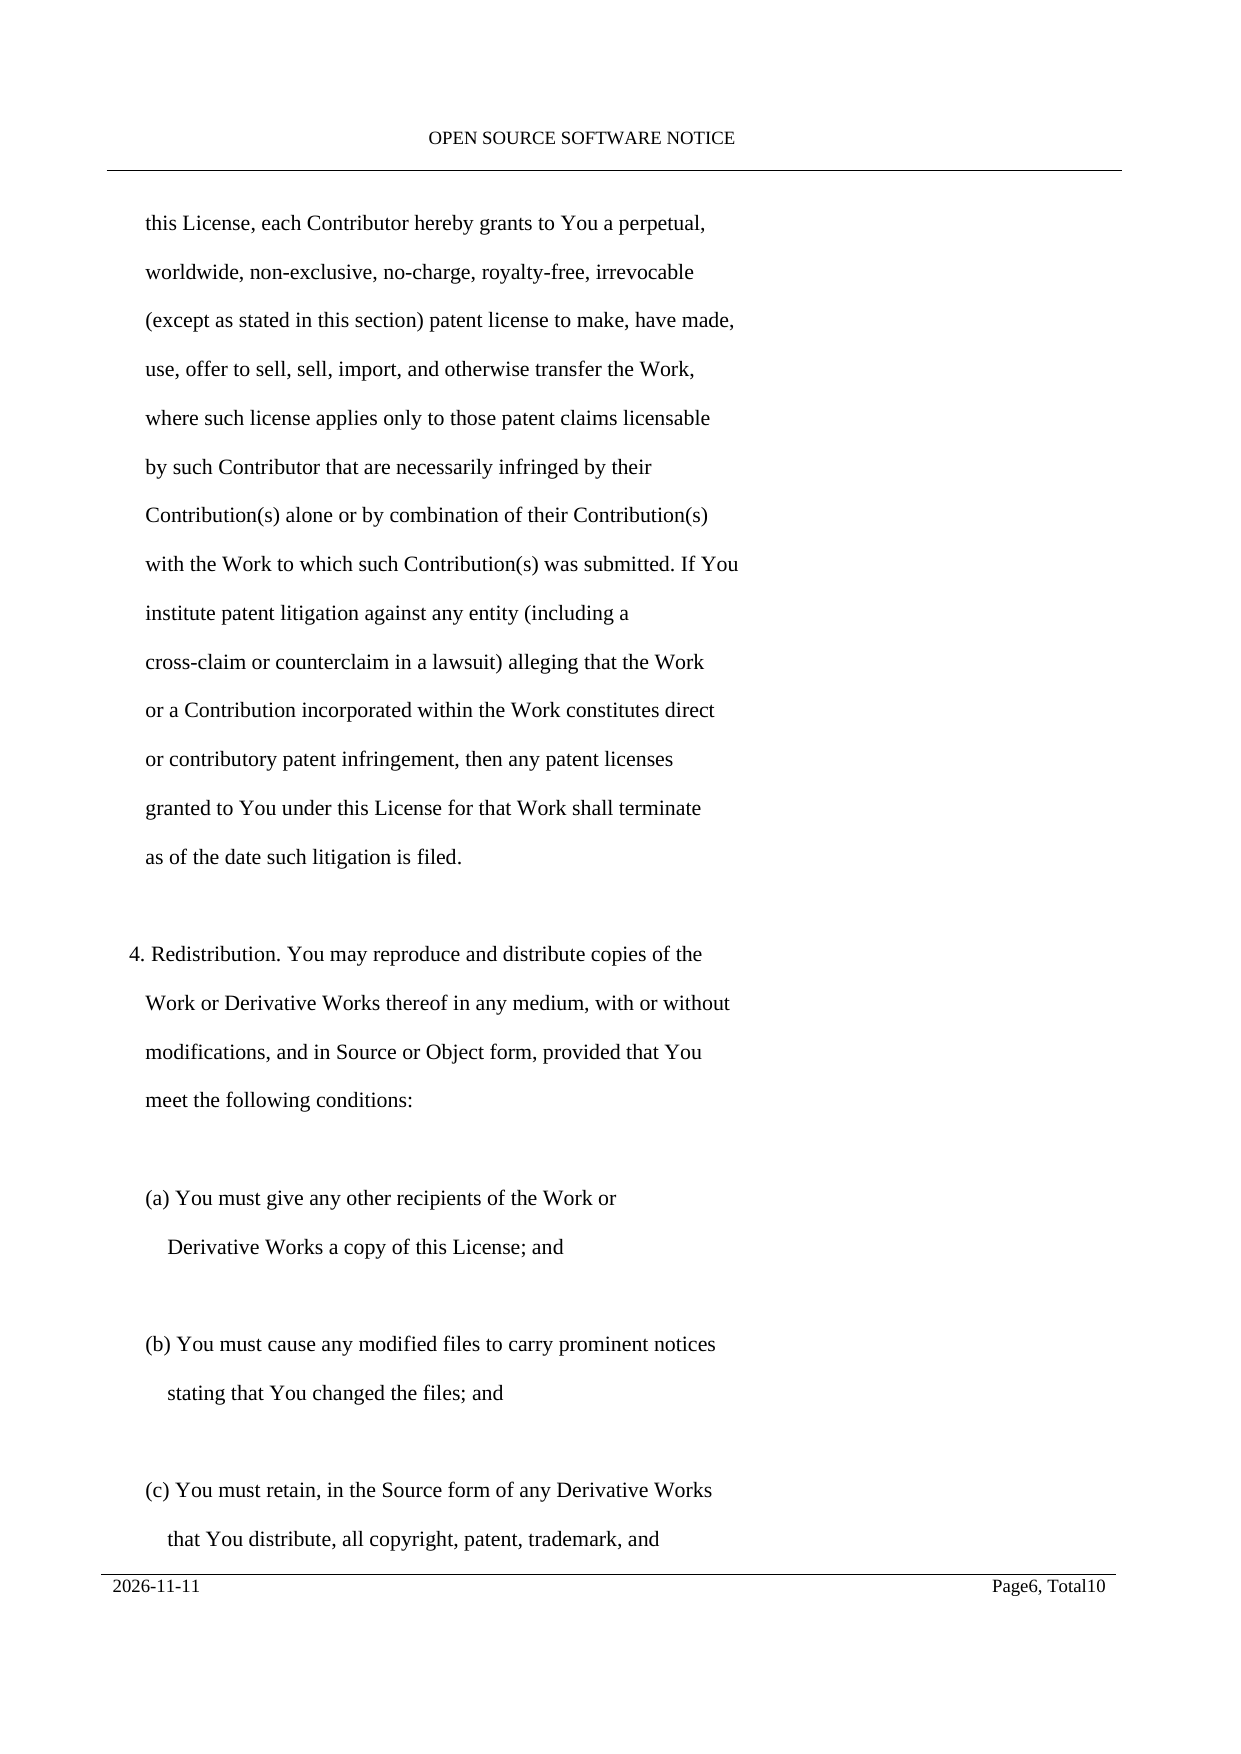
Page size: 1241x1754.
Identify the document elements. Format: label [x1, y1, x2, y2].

text [112, 206, 1128, 1555]
